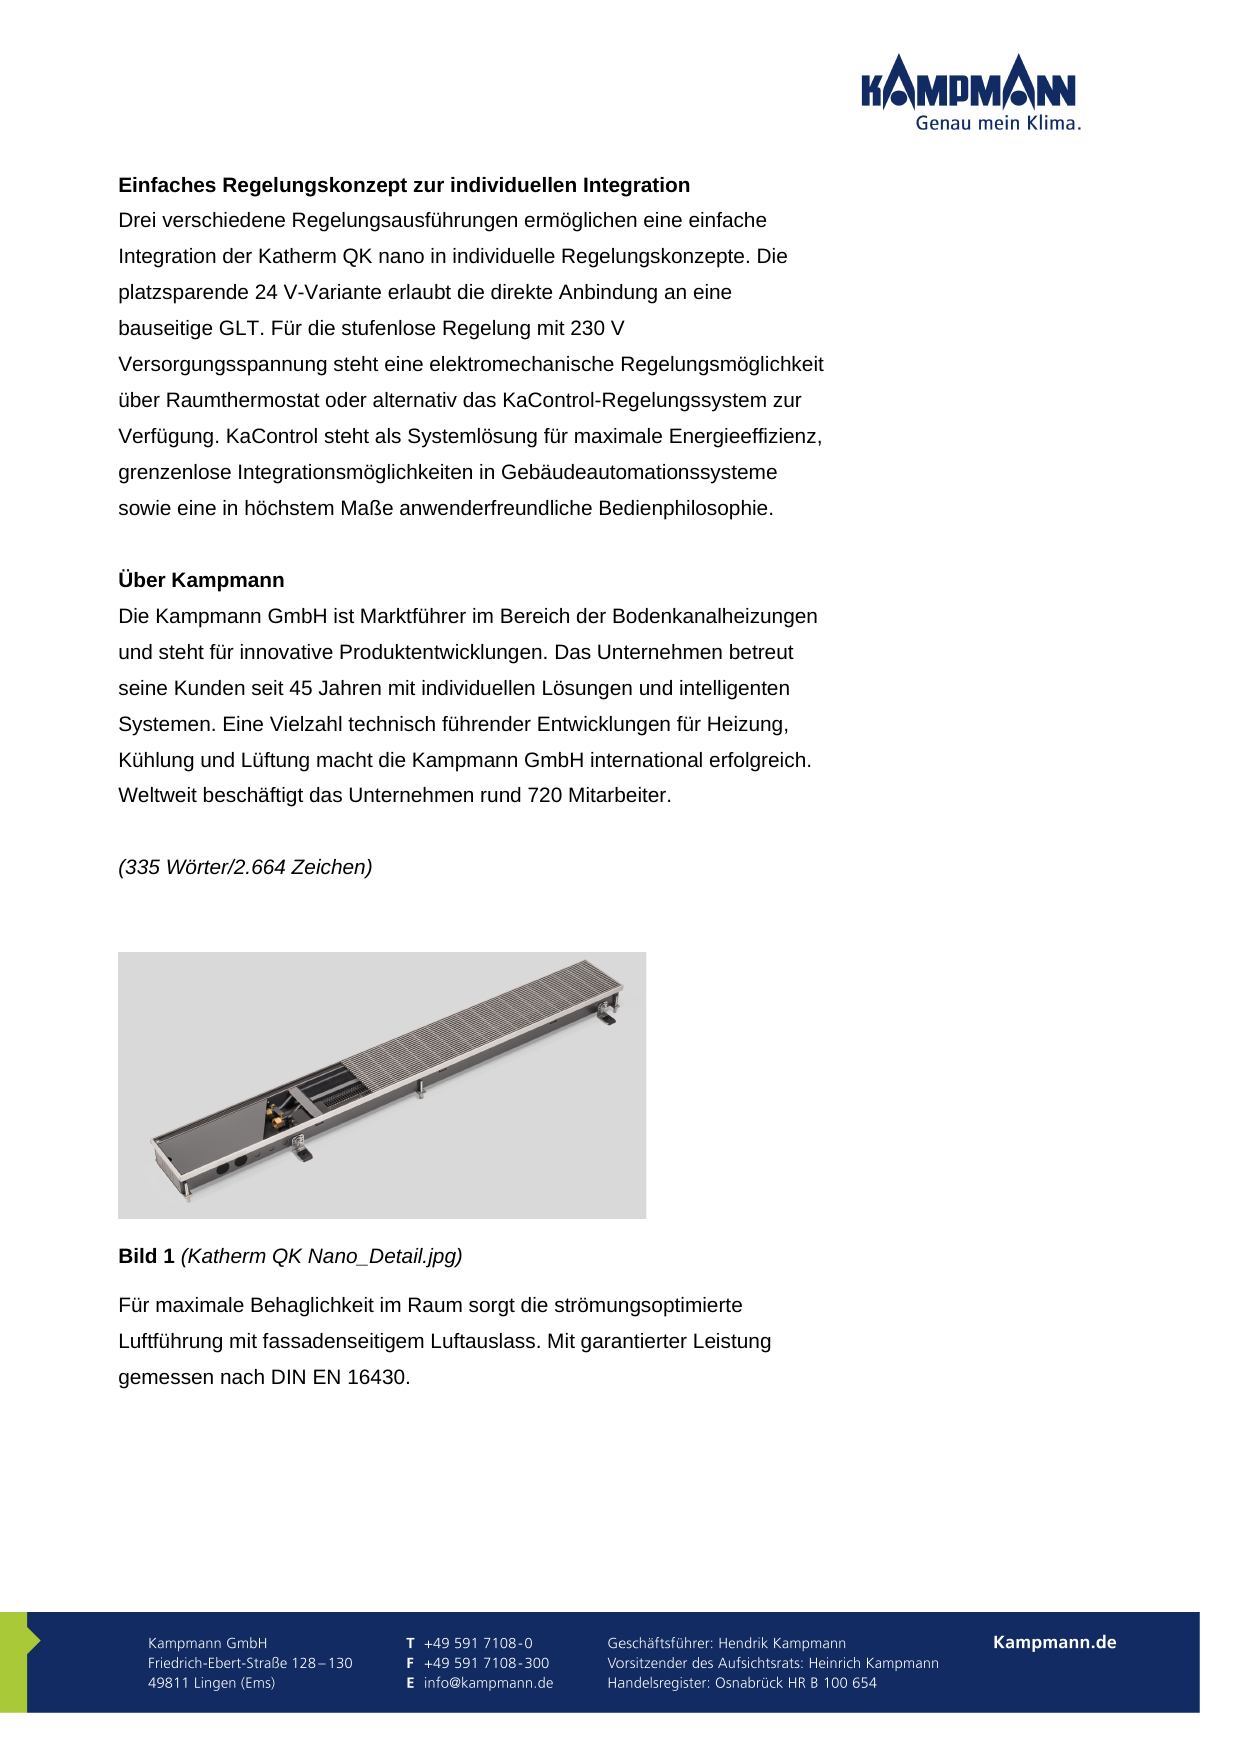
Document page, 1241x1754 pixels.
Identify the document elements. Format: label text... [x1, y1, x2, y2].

text Über Kampmann [118, 568, 826, 592]
picture [118, 952, 647, 1219]
picture [0, 1612, 1241, 1754]
text Die Kampmann GmbH ist Marktführer im Bereich der Bodenkanalheizungen und steht für innovative Produktentwicklungen. Das Unternehmen betreut seine Kunden seit 45 Jahren mit individuellen Lösungen und intelligenten Systemen. Eine Vielzahl technisch führender Entwicklungen für Heizung, Kühlung und Lüftung macht die Kampmann GmbH international erfolgreich. Weltweit beschäftigt das Unternehmen rund 720 Mitarbeiter. [118, 604, 826, 807]
text Drei verschiedene Regelungsausführungen ermöglichen eine einfache Integration der Katherm QK nano in individuelle Regelungskonzepte. Die platzsparende 24 V-Variante erlaubt die direkte Anbindung an eine bauseitige GLT. Für die stufenlose Regelung mit 230 V Versorgungsspannung steht eine elektromechanische Regelungsmöglichkeit über Raumthermostat oder alternativ das KaControl-Regelungssystem zur Verfügung. KaControl steht als Systemlösung für maximale Energieeffizienz, grenzenlose Integrationsmöglichkeiten in Gebäudeautomationssysteme sowie eine in höchstem Maße anwenderfreundliche Bedienphilosophie. [118, 208, 826, 520]
text Einfaches Regelungskonzept zur individuellen Integration [118, 172, 826, 196]
text Für maximale Behaglichkeit im Raum sorgt die strömungsoptimierte Luftführung mit fassadenseitigem Luftauslass. Mit garantierter Leistung gemessen nach DIN EN 16430. [118, 1293, 826, 1388]
text Bild 1 (Katherm QK Nano_Detail.jpg) [118, 1244, 826, 1268]
text (335 Wörter/2.664 Zeichen) [118, 855, 826, 879]
picture [0, 0, 1241, 130]
